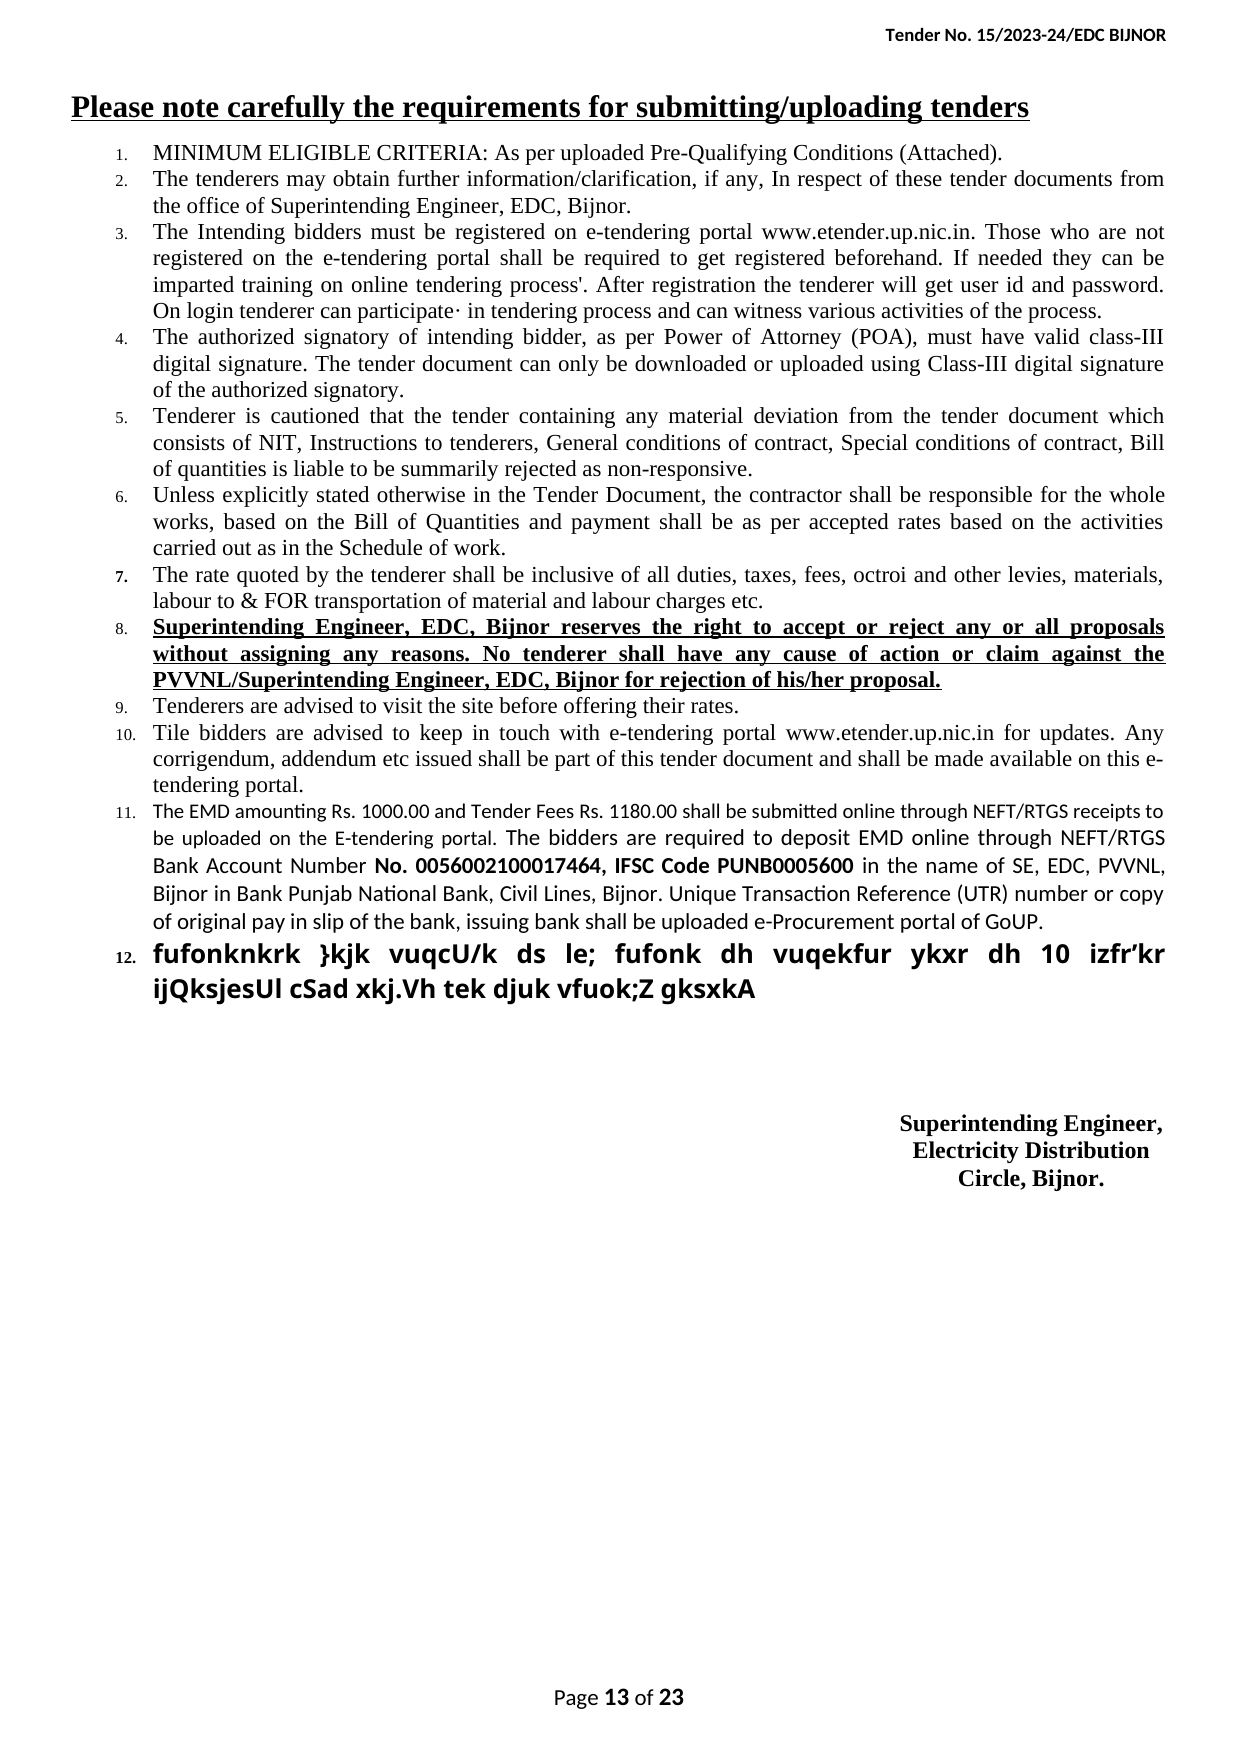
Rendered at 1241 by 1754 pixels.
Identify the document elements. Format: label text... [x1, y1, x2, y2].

list The rate quoted by the tenderer shall be inclusive of all duties, taxes, fees, octroi and other levies, materials, labour to & FOR transportation of material and labour charges etc. [115, 561, 1166, 613]
list Tenderer is cautioned that the tender containing any material deviation from the tender document which consists of NIT, Instructions to tenderers, General conditions of contract, Special conditions of contract, Bill of quantities is liable to be summarily rejected as non-responsive. [115, 402, 1166, 482]
list Superintending Engineer, EDC, Bijnor reserves the right to accept or reject any or all proposals without assigning any reasons. No tenderer shall have any cause of action or claim against the PVVNL/Superintending Engineer, EDC, Bijnor for rejection of his/her proposal. [115, 613, 1166, 692]
list The EMD amounting Rs. 1000.00 and Tender Fees Rs. 1180.00 shall be submitted online through NEFT/RTGS receipts to be uploaded on the E-tendering portal. The bidders are required to deposit EMD online through NEFT/RTGS Bank Account Number No. 0056002100017464, IFSC Code PUNB0005600 in the name of SE, EDC, PVVNL, Bijnor in Bank Punjab National Bank, Civil Lines, Bijnor. Unique Transaction Reference (UTR) number or copy of original pay in slip of the bank, issuing bank shall be uploaded e-Procurement portal of GoUP. [115, 798, 1166, 935]
list fufonknkrk }kjk vuqcU/k ds le; fufonk dh vuqekfur ykxr dh 10 izfr’kr ijQksjesUl cSad xkj.Vh tek djuk vfuok;Z gksxkA [115, 935, 1166, 1006]
text Electricity Distribution Circle, Bijnor. [896, 1136, 1166, 1192]
text Superintending Engineer, [896, 1109, 1166, 1136]
list The Intending bidders must be registered on e-tendering portal www.etender.up.nic.in. Those who are not registered on the e-tendering portal shall be required to get registered beforehand. If needed they can be imparted training on online tendering process'. After registration the tenderer will get user id and password. On login tenderer can participate· in tendering process and can witness various activities of the process. [115, 218, 1166, 323]
list MINIMUM ELIGIBLE CRITERIA: As per uploaded Pre-Qualifying Conditions (Attached). [115, 139, 1166, 165]
list Tenderers are advised to visit the site before offering their rates. [115, 692, 1166, 719]
list Tile bidders are advised to keep in touch with e-tendering portal www.etender.up.nic.in for updates. Any corrigendum, addendum etc issued shall be part of this tender document and shall be made available on this e-tendering portal. [115, 719, 1166, 798]
text Please note carefully the requirements for submitting/uploading tenders [71, 89, 1166, 124]
list Unless explicitly stated otherwise in the Tender Document, the contractor shall be responsible for the whole works, based on the Bill of Quantities and payment shall be as per accepted rates based on the activities carried out as in the Schedule of work. [115, 482, 1166, 561]
list The authorized signatory of intending bidder, as per Power of Attorney (POA), must have valid class-III digital signature. The tender document can only be downloaded or uploaded using Class-III digital signature of the authorized signatory. [115, 323, 1166, 402]
list The tenderers may obtain further information/clarification, if any, In respect of these tender documents from the office of Superintending Engineer, EDC, Bijnor. [115, 165, 1166, 218]
